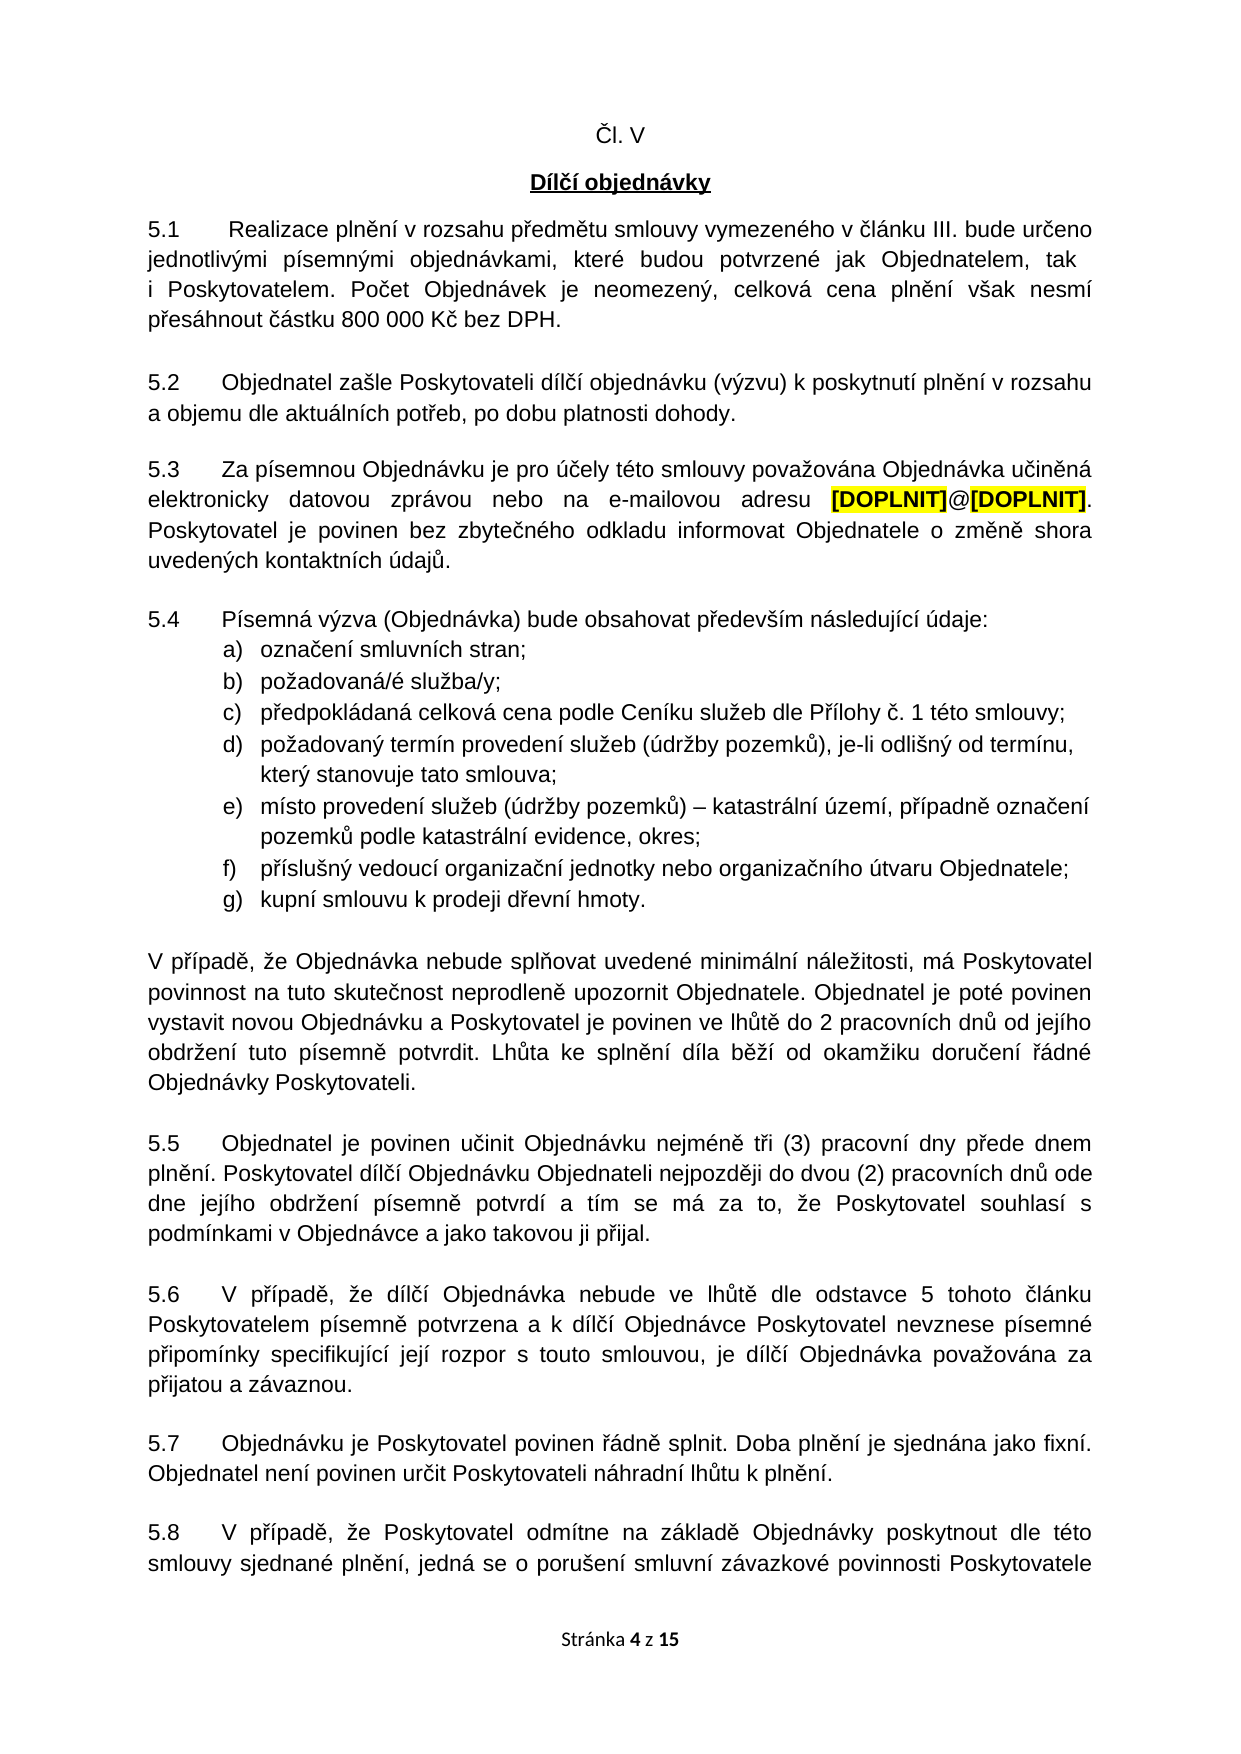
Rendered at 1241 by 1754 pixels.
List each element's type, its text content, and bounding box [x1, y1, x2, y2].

text Čl. V [148, 122, 1093, 148]
list Objednávku je Poskytovatel povinen řádně splnit. Doba plnění je sjednána jako fixní. Objednatel není povinen určit Poskytovateli náhradní lhůtu k plnění. [148, 1430, 1093, 1487]
list Objednatel je povinen učinit Objednávku nejméně tři (3) pracovní dny přede dnem plnění. Poskytovatel dílčí Objednávku Objednateli nejpozději do dvou (2) pracovních dnů ode dne jejího obdržení písemně potvrdí a tím se má za to, že Poskytovatel souhlasí s podmínkami v Objednávce a jako takovou ji přijal. [148, 1129, 1093, 1246]
list požadovaný termín provedení služeb (údržby pozemků), je-li odlišný od termínu, který stanovuje tato smlouva; [223, 731, 1093, 787]
list označení smluvních stran; [223, 636, 1093, 662]
text V případě, že Objednávka nebude splňovat uvedené minimální náležitosti, má Poskytovatel povinnost na tuto skutečnost neprodleně upozornit Objednatele. Objednatel je poté povinen vystavit novou Objednávku a Poskytovatel je povinen ve lhůtě do 2 pracovních dnů od jejího obdržení tuto písemně potvrdit. Lhůta ke splnění díla běží od okamžiku doručení řádné Objednávky Poskytovateli. [148, 948, 1093, 1095]
list kupní smlouvu k prodeji dřevní hmoty. [223, 886, 1093, 913]
list příslušný vedoucí organizační jednotky nebo organizačního útvaru Objednatele; [223, 855, 1093, 881]
list místo provedení služeb (údržby pozemků) – katastrální území, případně označení pozemků podle katastrální evidence, okres; [223, 793, 1093, 849]
list Za písemnou Objednávku je pro účely této smlouvy považována Objednávka učiněná elektronicky datovou zprávou nebo na e-mailovou adresu [DOPLNIT]@[DOPLNIT]. Poskytovatel je povinen bez zbytečného odkladu informovat Objednatele o změně shora uvedených kontaktních údajů. [148, 456, 1093, 573]
list Realizace plnění v rozsahu předmětu smlouvy vymezeného v článku III. bude určeno jednotlivými písemnými objednávkami, které budou potvrzené jak Objednatelem, tak i Poskytovatelem. Počet Objednávek je neomezený, celková cena plnění však nesmí přesáhnout částku 800 000 Kč bez DPH. [148, 216, 1093, 332]
list Písemná výzva (Objednávka) bude obsahovat především následující údaje: [148, 606, 1093, 632]
text Dílčí objednávky [148, 169, 1093, 195]
list Objednatel zašle Poskytovateli dílčí objednávku (výzvu) k poskytnutí plnění v rozsahu a objemu dle aktuálních potřeb, po dobu platnosti dohody. [148, 369, 1093, 426]
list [148, 1519, 1093, 1576]
list požadovaná/é služba/y; [223, 668, 1093, 694]
list V případě, že dílčí Objednávka nebude ve lhůtě dle odstavce 5 tohoto článku Poskytovatelem písemně potvrzena a k dílčí Objednávce Poskytovatel nevznese písemné připomínky specifikující její rozpor s touto smlouvou, je dílčí Objednávka považována za přijatou a závaznou. [148, 1281, 1093, 1397]
list předpokládaná celková cena podle Ceníku služeb dle Přílohy č. 1 této smlouvy; [223, 699, 1093, 726]
